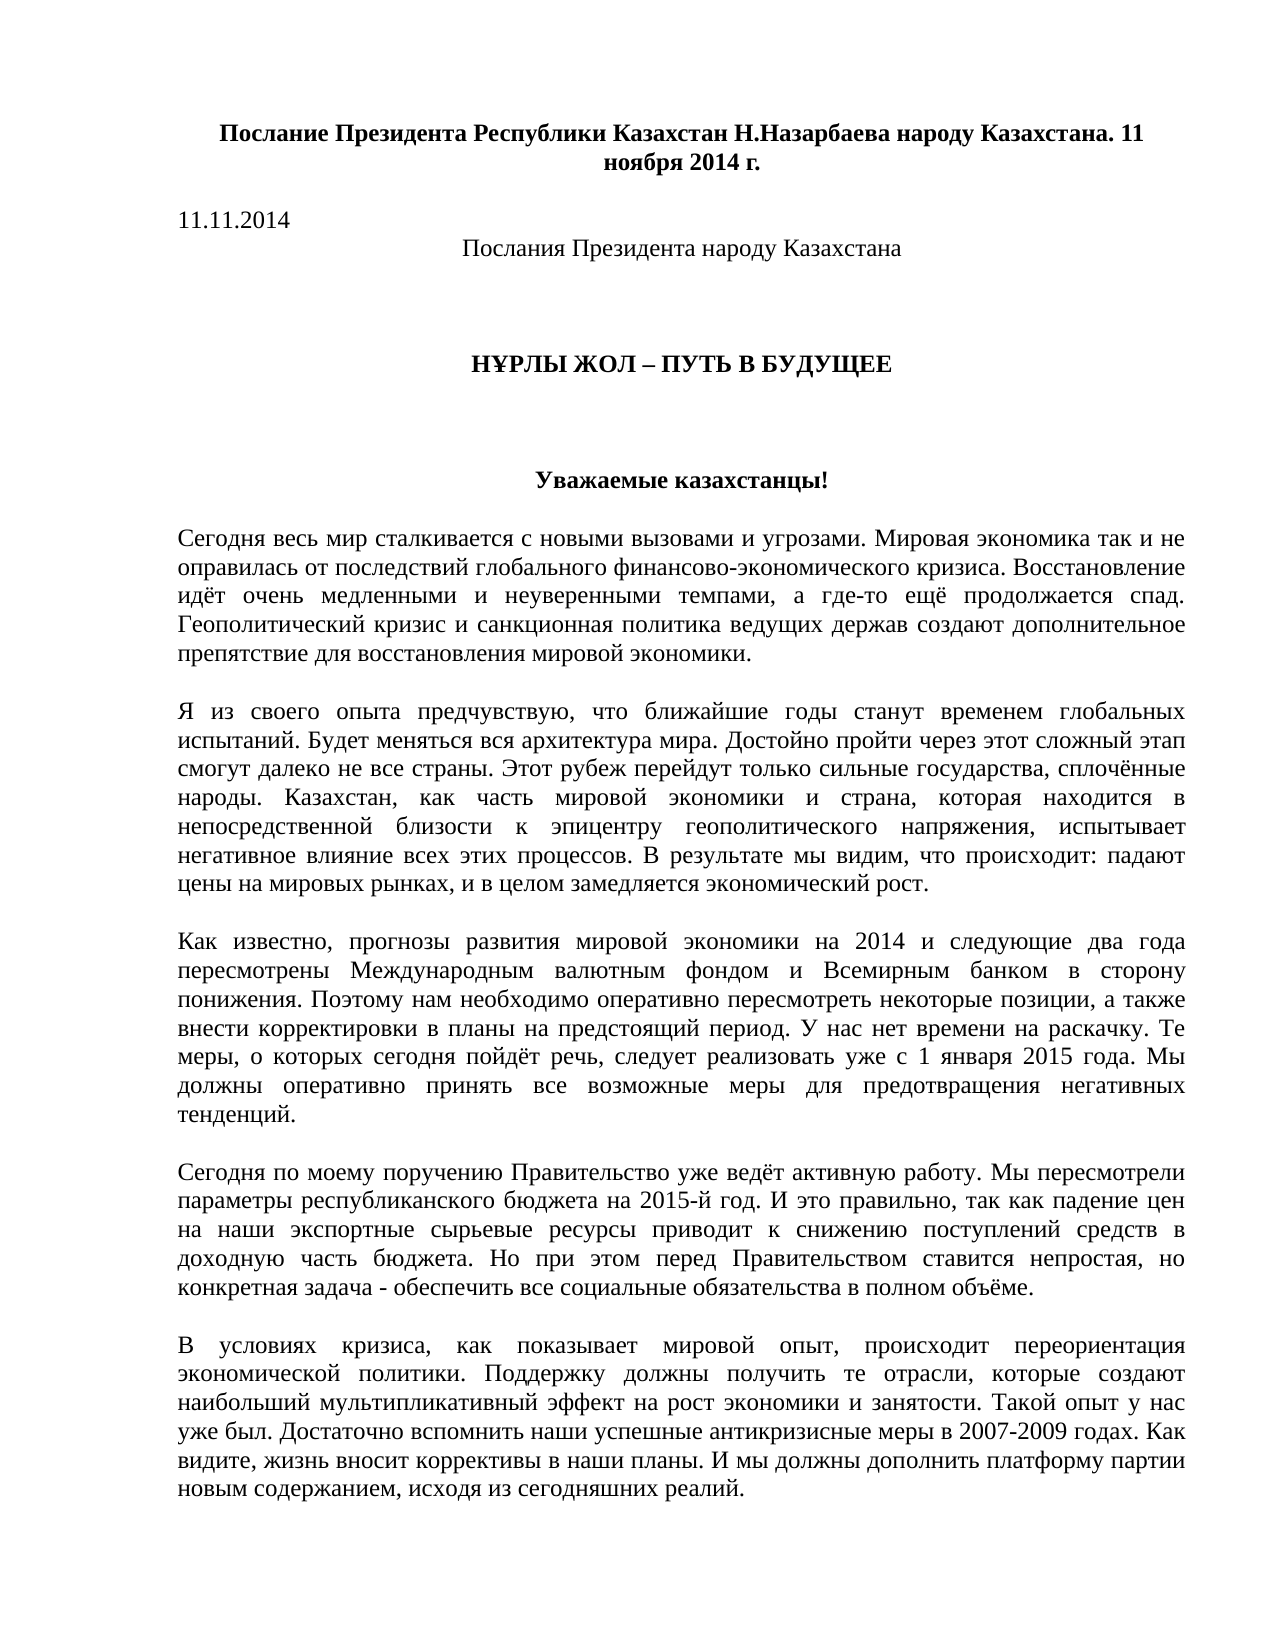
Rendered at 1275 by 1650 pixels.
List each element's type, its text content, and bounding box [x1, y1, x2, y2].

text НҰРЛЫ ЖОЛ – ПУТЬ В БУДУЩЕЕ [177, 349, 1186, 378]
text Послание Президента Республики Казахстан Н.Назарбаева народу Казахстана. 11 ноября 2014 г. [177, 118, 1186, 176]
text 11.11.2014 [177, 205, 1186, 233]
text Послания Президента народу Казахстана [177, 233, 1186, 262]
text Как известно, прогнозы развития мировой экономики на 2014 и следующие два года пересмотрены Международным валютным фондом и Всемирным банком в сторону понижения. Поэтому нам необходимо оперативно пересмотреть некоторые позиции, а также внести корректировки в планы на предстоящий период. У нас нет времени на раскачку. Те меры, о которых сегодня пойдёт речь, следует реализовать уже с 1 января 2015 года. Мы должны оперативно принять все возможные меры для предотвращения негативных тенденций. [177, 926, 1186, 1128]
text Я из своего опыта предчувствую, что ближайшие годы станут временем глобальных испытаний. Будет меняться вся архитектура мира. Достойно пройти через этот сложный этап смогут далеко не все страны. Этот рубеж перейдут только сильные государства, сплочённые народы. Казахстан, как часть мировой экономики и страна, которая находится в непосредственной близости к эпицентру геополитического напряжения, испытывает негативное влияние всех этих процессов. В результате мы видим, что происходит: падают цены на мировых рынках, и в целом замедляется экономический рост. [177, 696, 1186, 897]
text Уважаемые казахстанцы! [177, 465, 1186, 494]
text В условиях кризиса, как показывает мировой опыт, происходит переориентация экономической политики. Поддержку должны получить те отрасли, которые создают наибольший мультипликативный эффект на рост экономики и занятости. Такой опыт у нас уже был. Достаточно вспомнить наши успешные антикризисные меры в 2007-2009 годах. Как видите, жизнь вносит коррективы в наши планы. И мы должны дополнить платформу партии новым содержанием, исходя из сегодняшних реалий. [177, 1330, 1186, 1502]
text Сегодня весь мир сталкивается с новыми вызовами и угрозами. Мировая экономика так и не оправилась от последствий глобального финансово-экономического кризиса. Восстановление идёт очень медленными и неуверенными темпами, а где-то ещё продолжается спад. Геополитический кризис и санкционная политика ведущих держав создают дополнительное препятствие для восстановления мировой экономики. [177, 523, 1186, 667]
text Сегодня по моему поручению Правительство уже ведёт активную работу. Мы пересмотрели параметры республиканского бюджета на 2015-й год. И это правильно, так как падение цен на наши экспортные сырьевые ресурсы приводит к снижению поступлений средств в доходную часть бюджета. Но при этом перед Правительством ставится непростая, но конкретная задача - обеспечить все социальные обязательства в полном объёме. [177, 1157, 1186, 1301]
